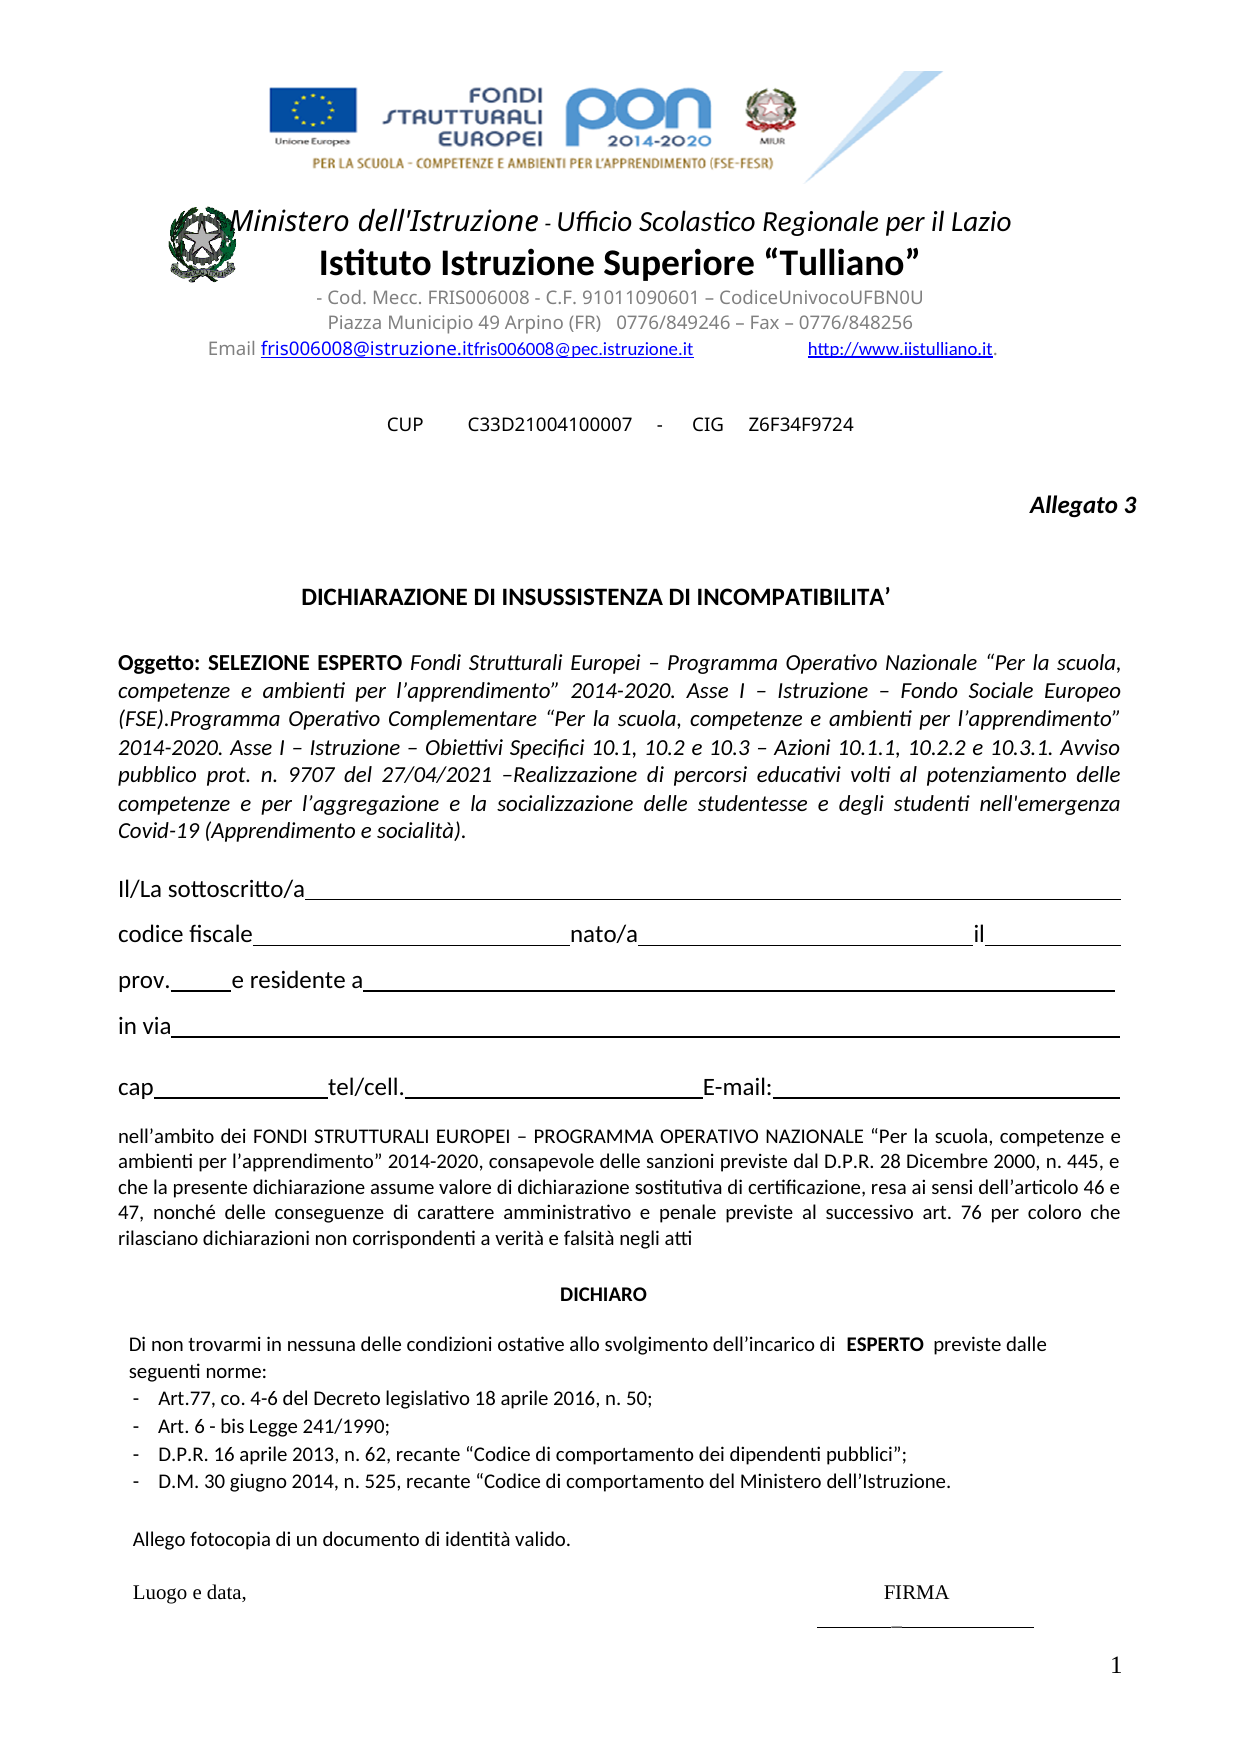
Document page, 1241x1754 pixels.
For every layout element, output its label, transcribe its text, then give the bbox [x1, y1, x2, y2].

title DICHIARAZIONE DI INSUSSISTENZA DI INCOMPATIBILITA’ [300, 581, 893, 611]
text Allegato 3 [118, 489, 1136, 520]
list D.M. 30 giugno 2014, n. 525, recante “Codice di comportamento del Ministero dell’Istruzione. [133, 1468, 953, 1494]
subtitle cap tel/cell. E-mail: [118, 1071, 1123, 1101]
text Oggetto: SELEZIONE ESPERTO Fondi Strutturali Europei – Programma Operativo Nazionale “Per la scuola, competenze e ambienti per l’apprendimento” 2014-2020. Asse I – Istruzione – Fondo Sociale Europeo (FSE).Programma Operativo Complementare “Per la scuola, competenze e ambienti per l’apprendimento” 2014-2020. Asse I – Istruzione – Obiettivi Specifici 10.1, 10.2 e 10.3 – Azioni 10.1.1, 10.2.2 e 10.3.1. Avviso pubblico prot. n. 9707 del 27/04/2021 –Realizzazione di percorsi educativi volti al potenziamento delle competenze e per l’aggregazione e la socializzazione delle studentesse e degli studenti nell'emergenza Covid-19 (Apprendimento e socialità). [118, 648, 1123, 845]
text _ [104, 1606, 1033, 1630]
subtitle Il/La sottoscritto/a codice fiscale nato/a il [118, 873, 1122, 949]
text DICHIARO [300, 1281, 907, 1306]
picture [167, 206, 237, 283]
text - Art. 6 - bis Legge 241/1990; [133, 1413, 1136, 1438]
list Allego fotocopia di un documento di identità valido. [133, 1526, 953, 1552]
picture [247, 71, 944, 184]
subtitle 1 [104, 1650, 1122, 1679]
list D.P.R. 16 aprile 2013, n. 62, recante “Codice di comportamento dei dipendenti pubblici”; [133, 1441, 1136, 1466]
subtitle in via [118, 1010, 1123, 1041]
text Luogo e data, FIRMA [133, 1580, 1136, 1604]
text nell’ambito dei FONDI STRUTTURALI EUROPEI – PROGRAMMA OPERATIVO NAZIONALE “Per la scuola, competenze e ambienti per l’apprendimento” 2014-2020, consapevole delle sanzioni previste dal D.P.R. 28 Dicembre 2000, n. 445, e che la presente dichiarazione assume valore di dichiarazione sostitutiva di certificazione, resa ai sensi dell’articolo 46 e 47, nonché delle conseguenze di carattere amministrativo e penale previste al successivo art. 76 per coloro che rilasciano dichiarazioni non corrispondenti a verità e falsità negli atti [118, 1123, 1122, 1250]
text prov. e residente a [118, 964, 1136, 995]
list Art.77, co. 4-6 del Decreto legislativo 18 aprile 2016, n. 50; [133, 1385, 1136, 1411]
text Di non trovarmi in nessuna delle condizioni ostative allo svolgimento dell’incarico di ESPERTO previste dalle seguenti norme: [128, 1332, 1114, 1384]
